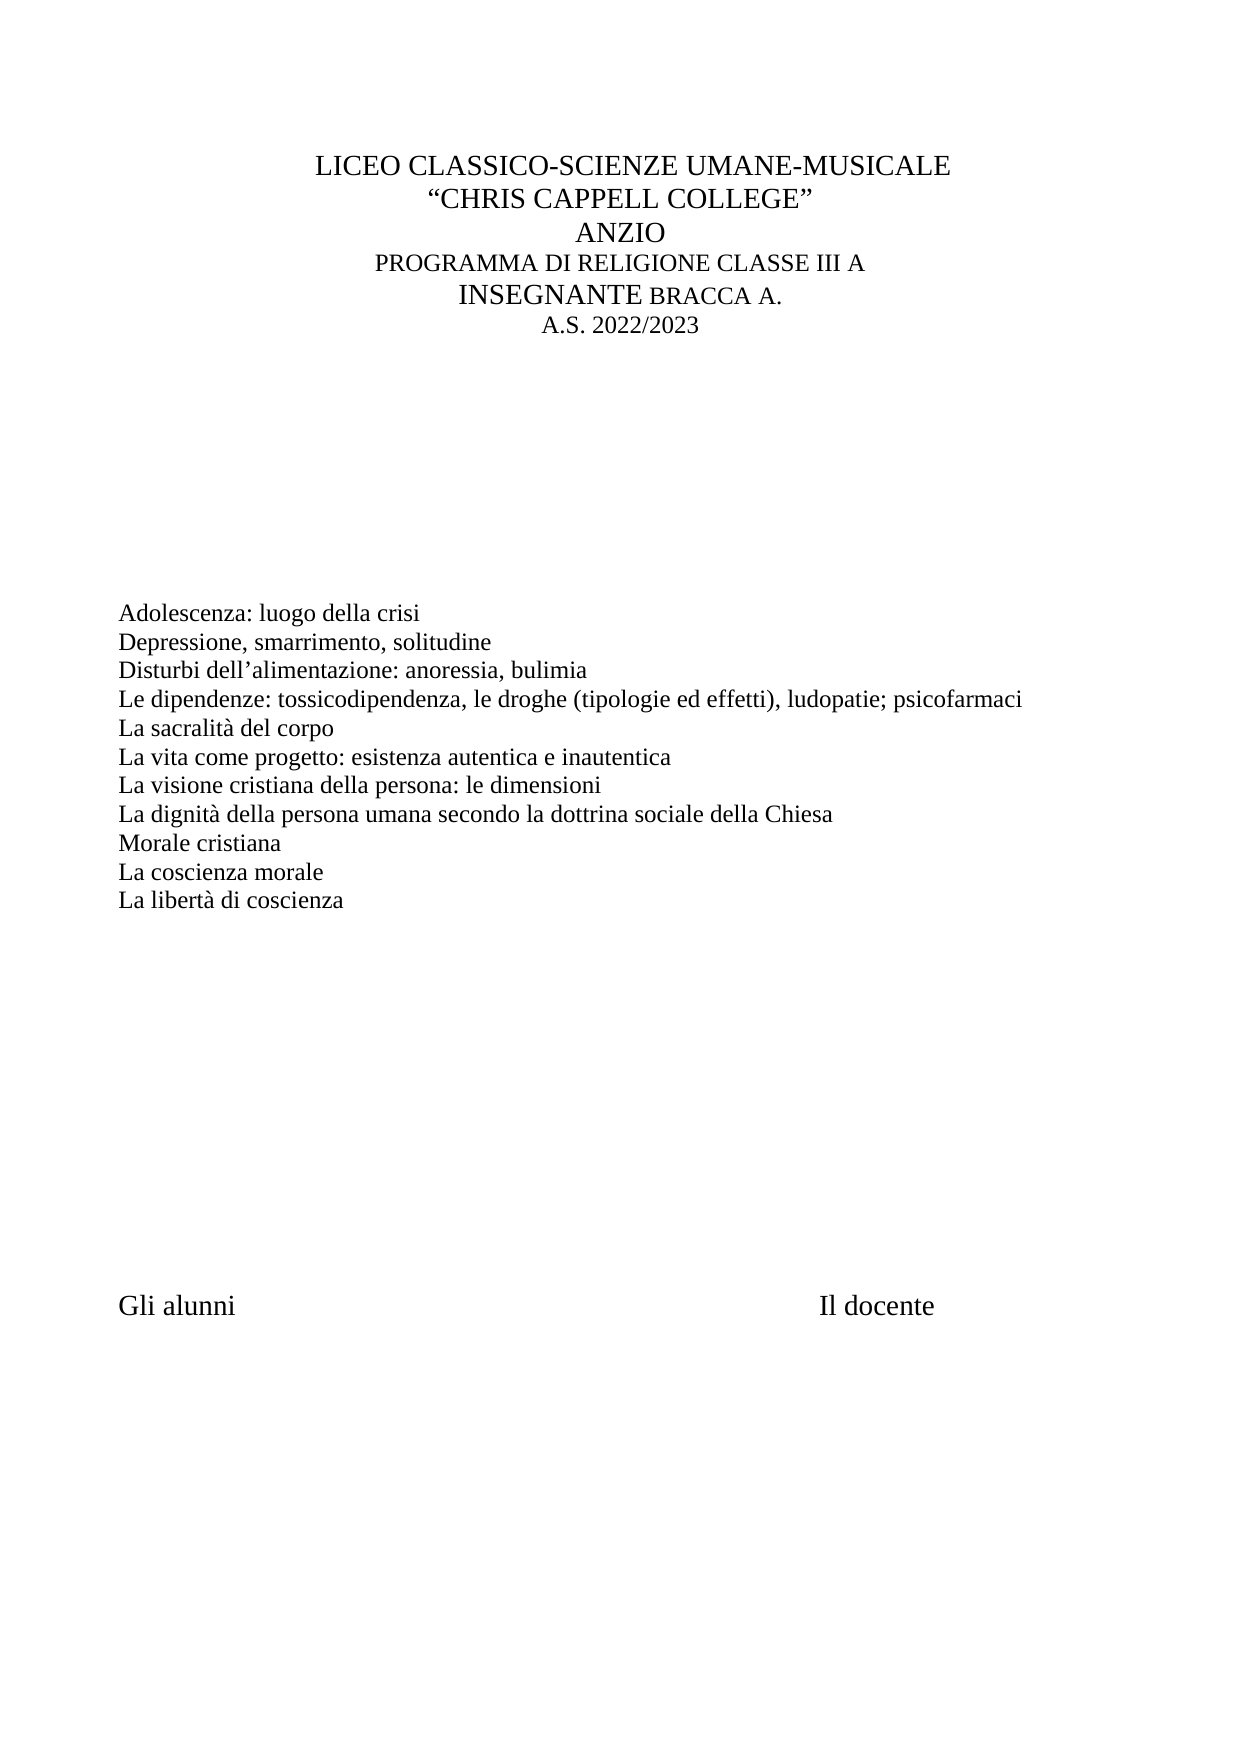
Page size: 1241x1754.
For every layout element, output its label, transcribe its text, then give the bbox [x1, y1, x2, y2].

text Disturbi dell’alimentazione: anoressia, bulimia [118, 656, 1122, 684]
text La libertà di coscienza [118, 886, 1122, 914]
text A.S. 2022/2023 [118, 311, 1122, 339]
text ANZIO [118, 215, 1122, 248]
text Le dipendenze: tossicodipendenza, le droghe (tipologie ed effetti), ludopatie; psicofarmaci [118, 684, 1122, 713]
text La coscienza morale [118, 857, 1122, 886]
text “CHRIS CAPPELL COLLEGE” [118, 181, 1122, 215]
text Depressione, smarrimento, solitudine [118, 627, 1122, 656]
text PROGRAMMA DI RELIGIONE CLASSE III A [118, 248, 1122, 277]
text LICEO CLASSICO-SCIENZE UMANE-MUSICALE [118, 148, 1122, 181]
text La sacralità del corpo [118, 713, 1122, 742]
text INSEGNANTE BRACCA A. [118, 277, 1122, 311]
text La vita come progetto: esistenza autentica e inautentica [118, 742, 1122, 771]
text Adolescenza: luogo della crisi [118, 598, 1122, 627]
text La visione cristiana della persona: le dimensioni [118, 771, 1122, 799]
text La dignità della persona umana secondo la dottrina sociale della Chiesa [118, 799, 1122, 828]
text Gli alunni Il docente [118, 1288, 1122, 1322]
text Morale cristiana [118, 828, 1122, 857]
